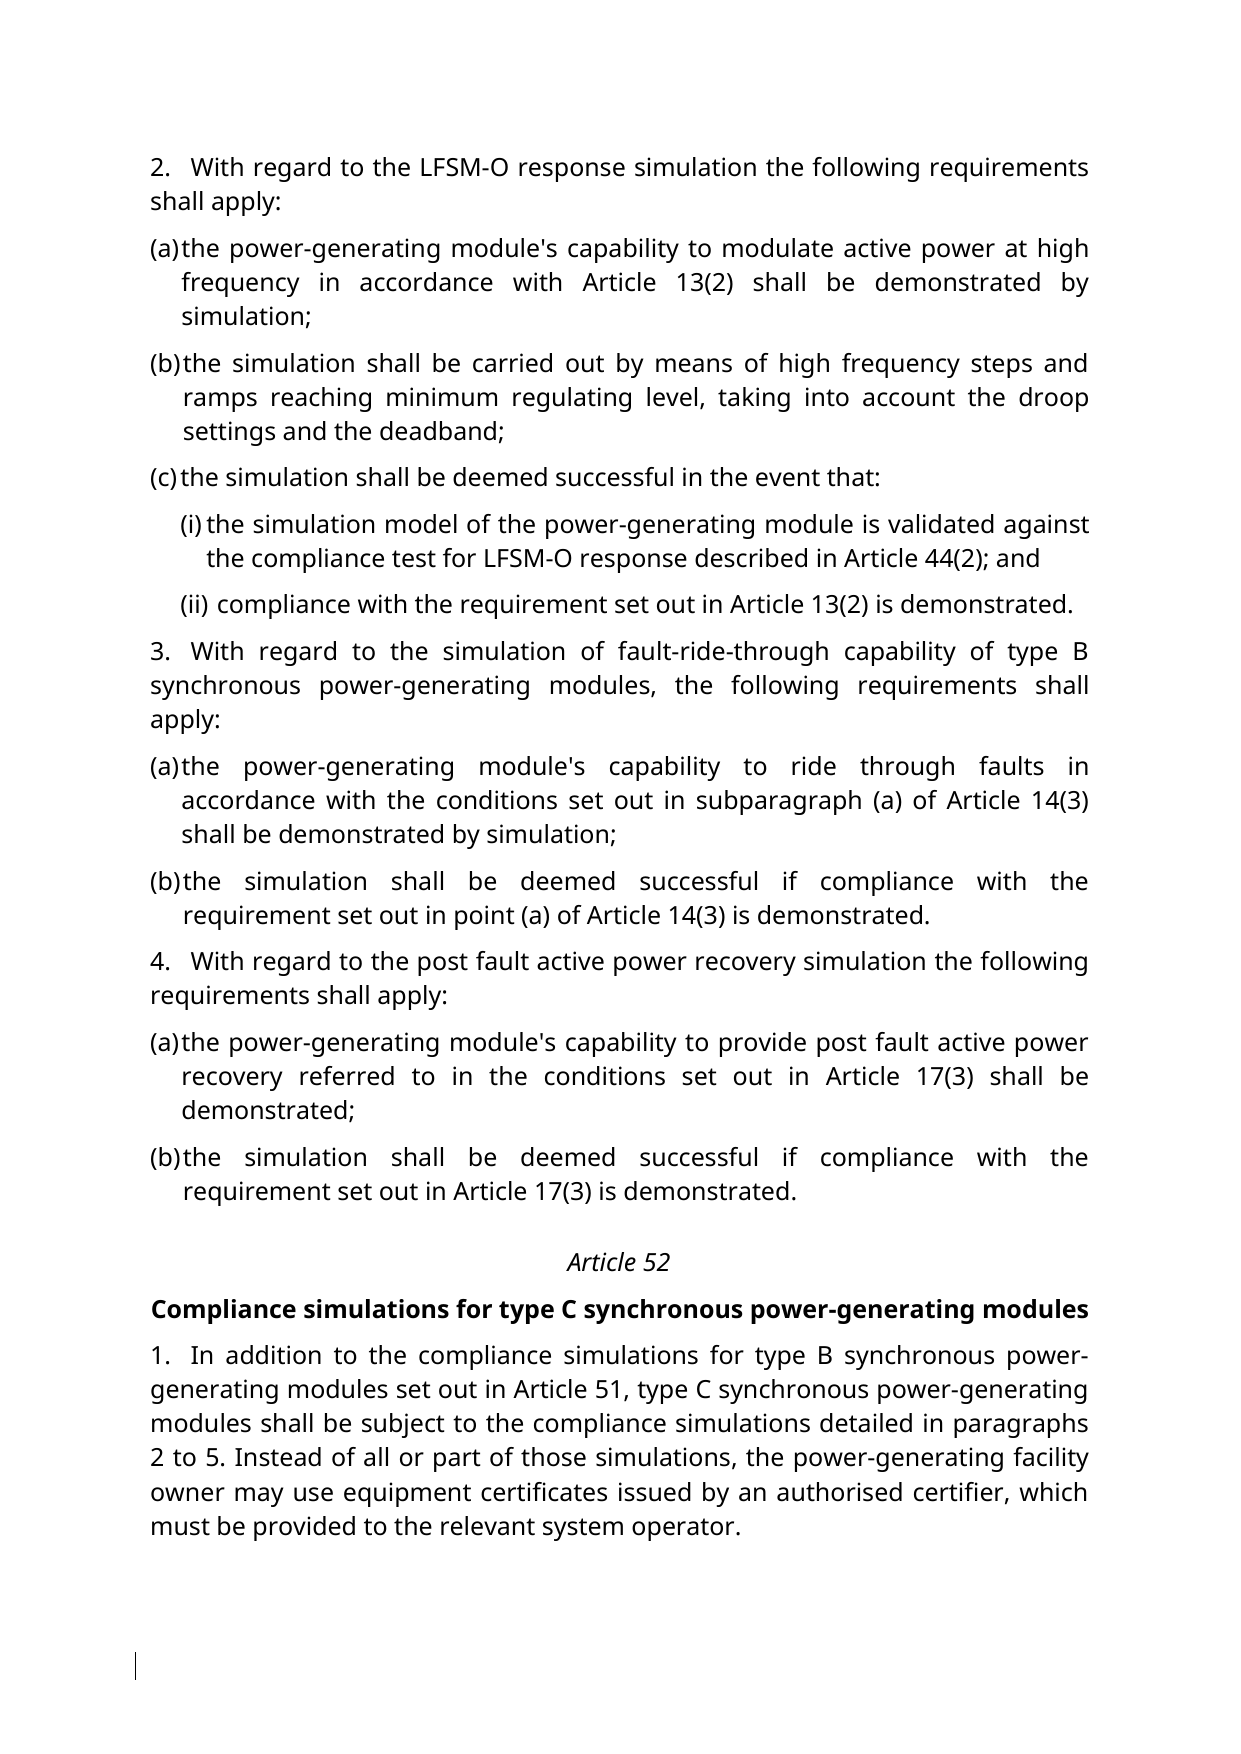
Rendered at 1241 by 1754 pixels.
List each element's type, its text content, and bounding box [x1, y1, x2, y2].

table_header the simulation shall be deemed successful in the event that: [180, 448, 1090, 621]
table_header (a) [150, 1012, 181, 1127]
table_header the power-generating module's capability to ride through faults in accordance with the conditions set out in subparagraph (a) of Article 14(3) shall be demonstrated by simulation; [181, 736, 1090, 851]
table_header (c) [150, 448, 180, 621]
table_header the simulation shall be deemed successful if compliance with the requirement set out in point (a) of Article 14(3) is demonstrated. [183, 851, 1090, 931]
text Article 52 [150, 1245, 1090, 1279]
table_header the power-generating module's capability to modulate active power at high frequency in accordance with Article 13(2) shall be demonstrated by simulation; [181, 218, 1090, 333]
text 3. With regard to the simulation of fault-ride-through capability of type B synchronous power-generating modules, the following requirements shall apply: [150, 634, 1090, 736]
text 2. With regard to the LFSM-O response simulation the following requirements shall apply: [150, 150, 1090, 218]
table_header the simulation shall be deemed successful if compliance with the requirement set out in Article 17(3) is demonstrated. [183, 1127, 1090, 1207]
table_header (a) [150, 736, 181, 851]
text 1. In addition to the compliance simulations for type B synchronous power-generating modules set out in Article 51, type C synchronous power-generating modules shall be subject to the compliance simulations detailed in paragraphs 2 to 5. Instead of all or part of those simulations, the power-generating facility owner may use equipment certificates issued by an authorised certifier, which must be provided to the relevant system operator. [150, 1338, 1090, 1542]
table_header (a) [150, 218, 181, 333]
table_header (b) [150, 333, 183, 447]
text Compliance simulations for type C synchronous power-generating modules [150, 1291, 1090, 1325]
text 4. With regard to the post fault active power recovery simulation the following requirements shall apply: [150, 944, 1090, 1012]
table_header (b) [150, 1127, 183, 1207]
table_header the simulation shall be carried out by means of high frequency steps and ramps reaching minimum regulating level, taking into account the droop settings and the deadband; [183, 333, 1090, 447]
table_header the power-generating module's capability to provide post fault active power recovery referred to in the conditions set out in Article 17(3) shall be demonstrated; [181, 1012, 1090, 1127]
table_header (b) [150, 851, 183, 931]
